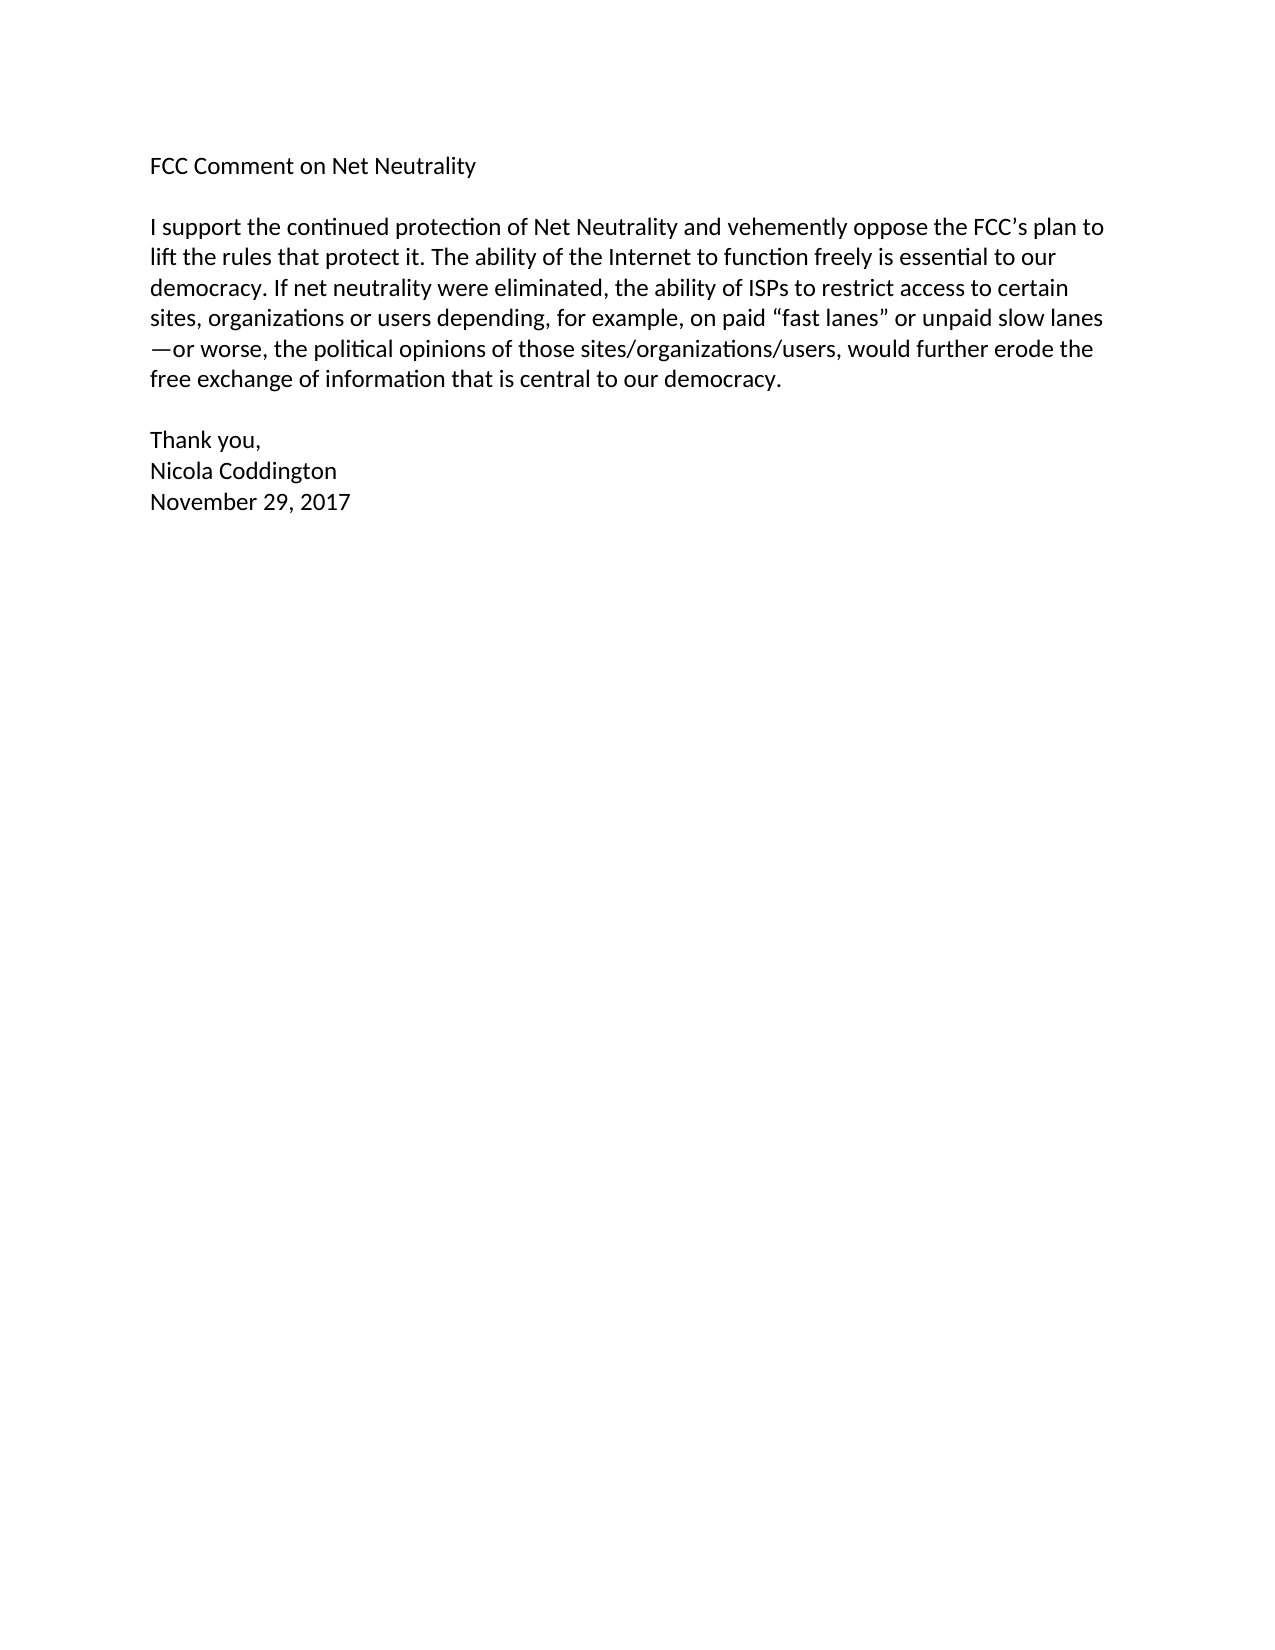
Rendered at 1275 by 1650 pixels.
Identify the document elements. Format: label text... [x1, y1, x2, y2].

text I support the continued protection of Net Neutrality and vehemently oppose the FCC’s plan to lift the rules that protect it. The ability of the Internet to function freely is essential to our democracy. If net neutrality were eliminated, the ability of ISPs to restrict access to certain sites, organizations or users depending, for example, on paid “fast lanes” or unpaid slow lanes—or worse, the political opinions of those sites/organizations/users, would further erode the free exchange of information that is central to our democracy. [150, 211, 1125, 394]
text Thank you, [150, 425, 1125, 455]
text FCC Comment on Net Neutrality [150, 150, 1125, 181]
text November 29, 2017 [150, 486, 1125, 516]
text Nicola Coddington [150, 455, 1125, 486]
